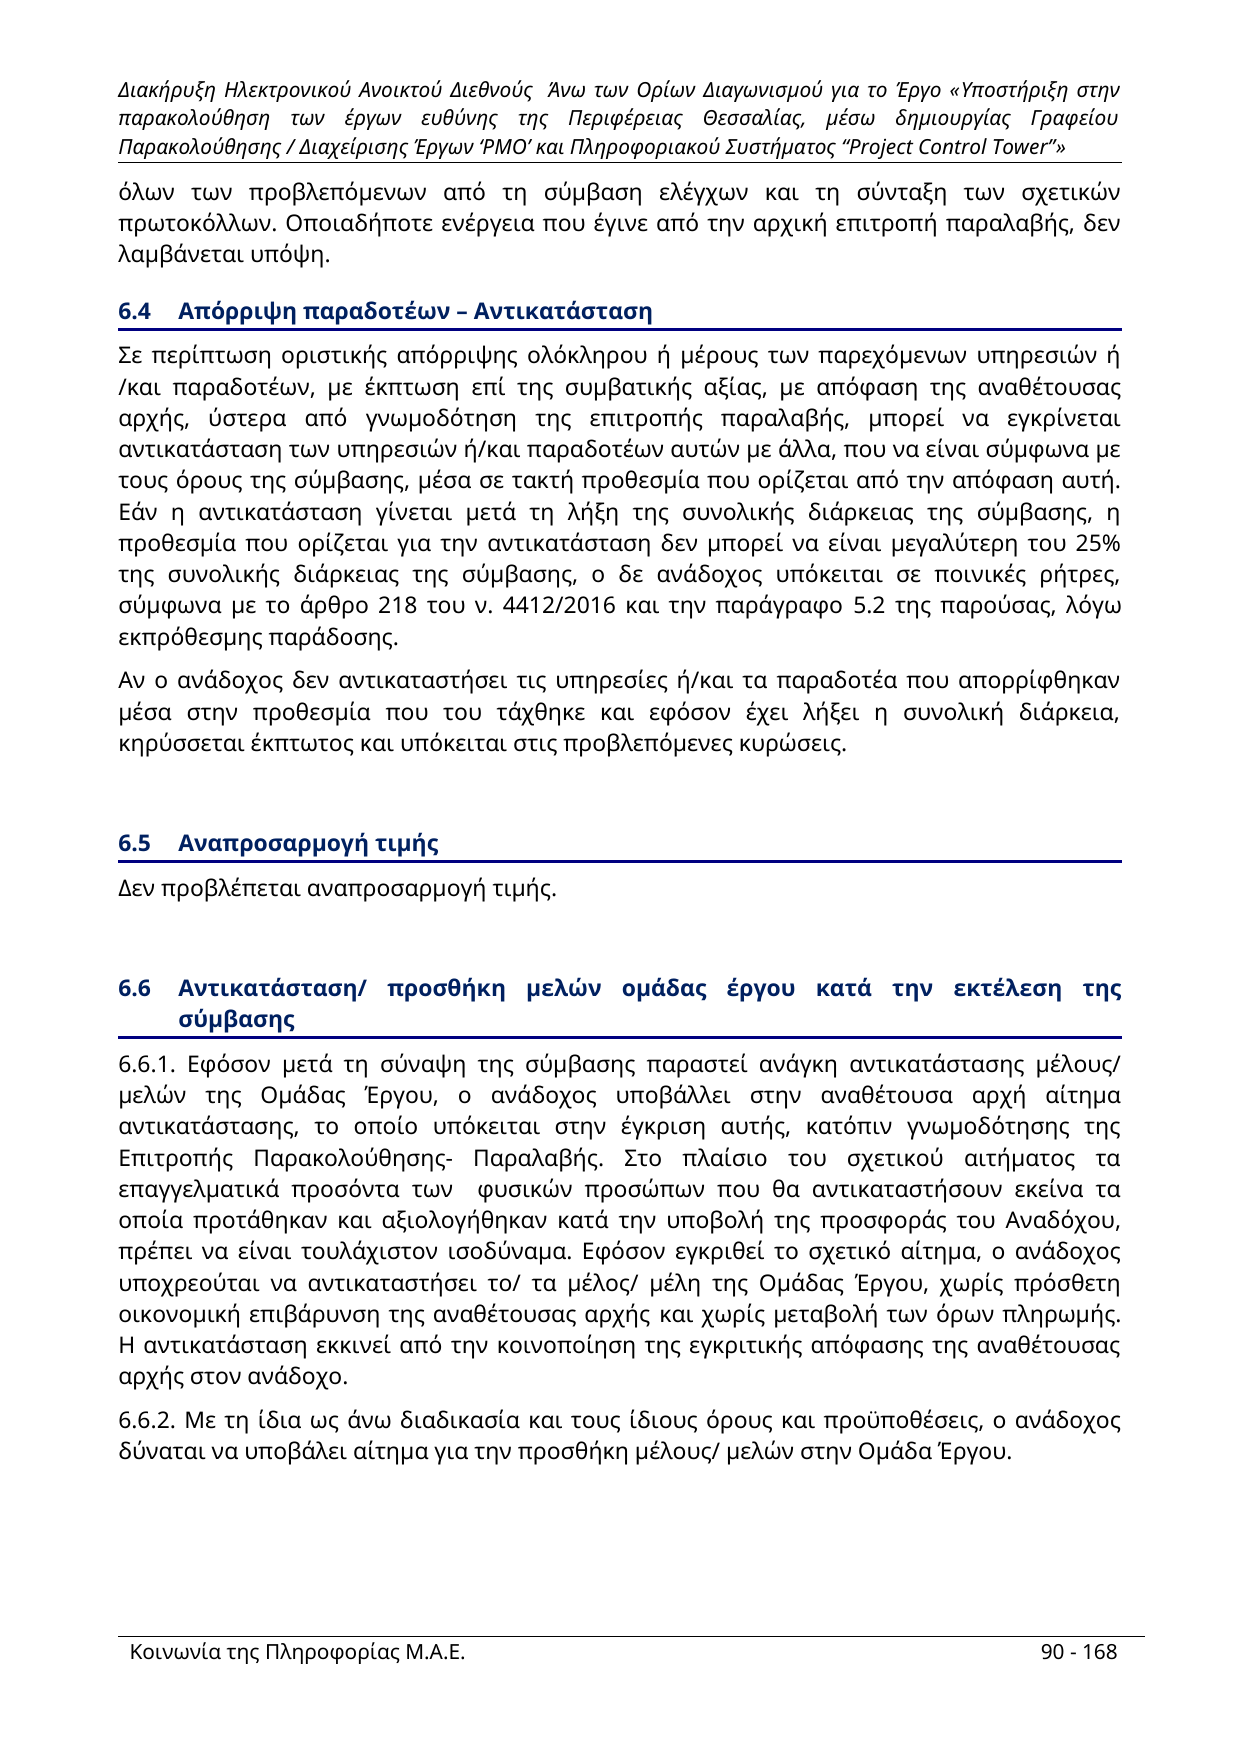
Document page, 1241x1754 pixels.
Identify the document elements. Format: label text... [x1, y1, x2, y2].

subtitle Αναπροσαρμογή τιμής [118, 827, 1122, 860]
text Σε περίπτωση οριστικής απόρριψης ολόκληρου ή μέρους των παρεχόμενων υπηρεσιών ή /και παραδοτέων, με έκπτωση επί της συμβατικής αξίας, με απόφαση της αναθέτουσας αρχής, ύστερα από γνωμοδότηση της επιτροπής παραλαβής, μπορεί να εγκρίνεται αντικατάσταση των υπηρεσιών ή/και παραδοτέων αυτών με άλλα, που να είναι σύμφωνα με τους όρους της σύμβασης, μέσα σε τακτή προθεσμία που ορίζεται από την απόφαση αυτή. Εάν η αντικατάσταση γίνεται μετά τη λήξη της συνολικής διάρκειας της σύμβασης, η προθεσμία που ορίζεται για την αντικατάσταση δεν μπορεί να είναι μεγαλύτερη του 25% της συνολικής διάρκειας της σύμβασης, ο δε ανάδοχος υπόκειται σε ποινικές ρήτρες, σύμφωνα με το άρθρο 218 του ν. 4412/2016 και την παράγραφο 5.2 της παρούσας, λόγω εκπρόθεσμης παράδοσης. [118, 339, 1122, 652]
text Δεν προβλέπεται αναπροσαρμογή τιμής. [118, 872, 1122, 903]
subtitle Αντικατάσταση/ προσθήκη μελών ομάδας έργου κατά την εκτέλεση της σύμβασης [118, 972, 1122, 1036]
text 6.6.2. Με τη ίδια ως άνω διαδικασία και τους ίδιους όρους και προϋποθέσεις, ο ανάδοχος δύναται να υποβάλει αίτημα για την προσθήκη μέλους/ μελών στην Ομάδα Έργου. [118, 1404, 1122, 1467]
text Αν ο ανάδοχος δεν αντικαταστήσει τις υπηρεσίες ή/και τα παραδοτέα που απορρίφθηκαν μέσα στην προθεσμία που του τάχθηκε και εφόσον έχει λήξει η συνολική διάρκεια, κηρύσσεται έκπτωτος και υπόκειται στις προβλεπόμενες κυρώσεις. [118, 664, 1122, 758]
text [118, 176, 1122, 270]
subtitle Απόρριψη παραδοτέων – Αντικατάσταση [118, 295, 1122, 328]
text 6.6.1. Εφόσον μετά τη σύναψη της σύμβασης παραστεί ανάγκη αντικατάστασης μέλους/ μελών της Ομάδας Έργου, ο ανάδοχος υποβάλλει στην αναθέτουσα αρχή αίτημα αντικατάστασης, το οποίο υπόκειται στην έγκριση αυτής, κατόπιν γνωμοδότησης της Επιτροπής Παρακολούθησης- Παραλαβής. Στο πλαίσιο του σχετικού αιτήματος τα επαγγελματικά προσόντα των φυσικών προσώπων που θα αντικαταστήσουν εκείνα τα οποία προτάθηκαν και αξιολογήθηκαν κατά την υποβολή της προσφοράς του Αναδόχου, πρέπει να είναι τουλάχιστον ισοδύναμα. Εφόσον εγκριθεί το σχετικό αίτημα, ο ανάδοχος υποχρεούται να αντικαταστήσει το/ τα μέλος/ μέλη της Ομάδας Έργου, χωρίς πρόσθετη οικονομική επιβάρυνση της αναθέτουσας αρχής και χωρίς μεταβολή των όρων πληρωμής. Η αντικατάσταση εκκινεί από την κοινοποίηση της εγκριτικής απόφασης της αναθέτουσας αρχής στον ανάδοχο. [118, 1048, 1122, 1392]
